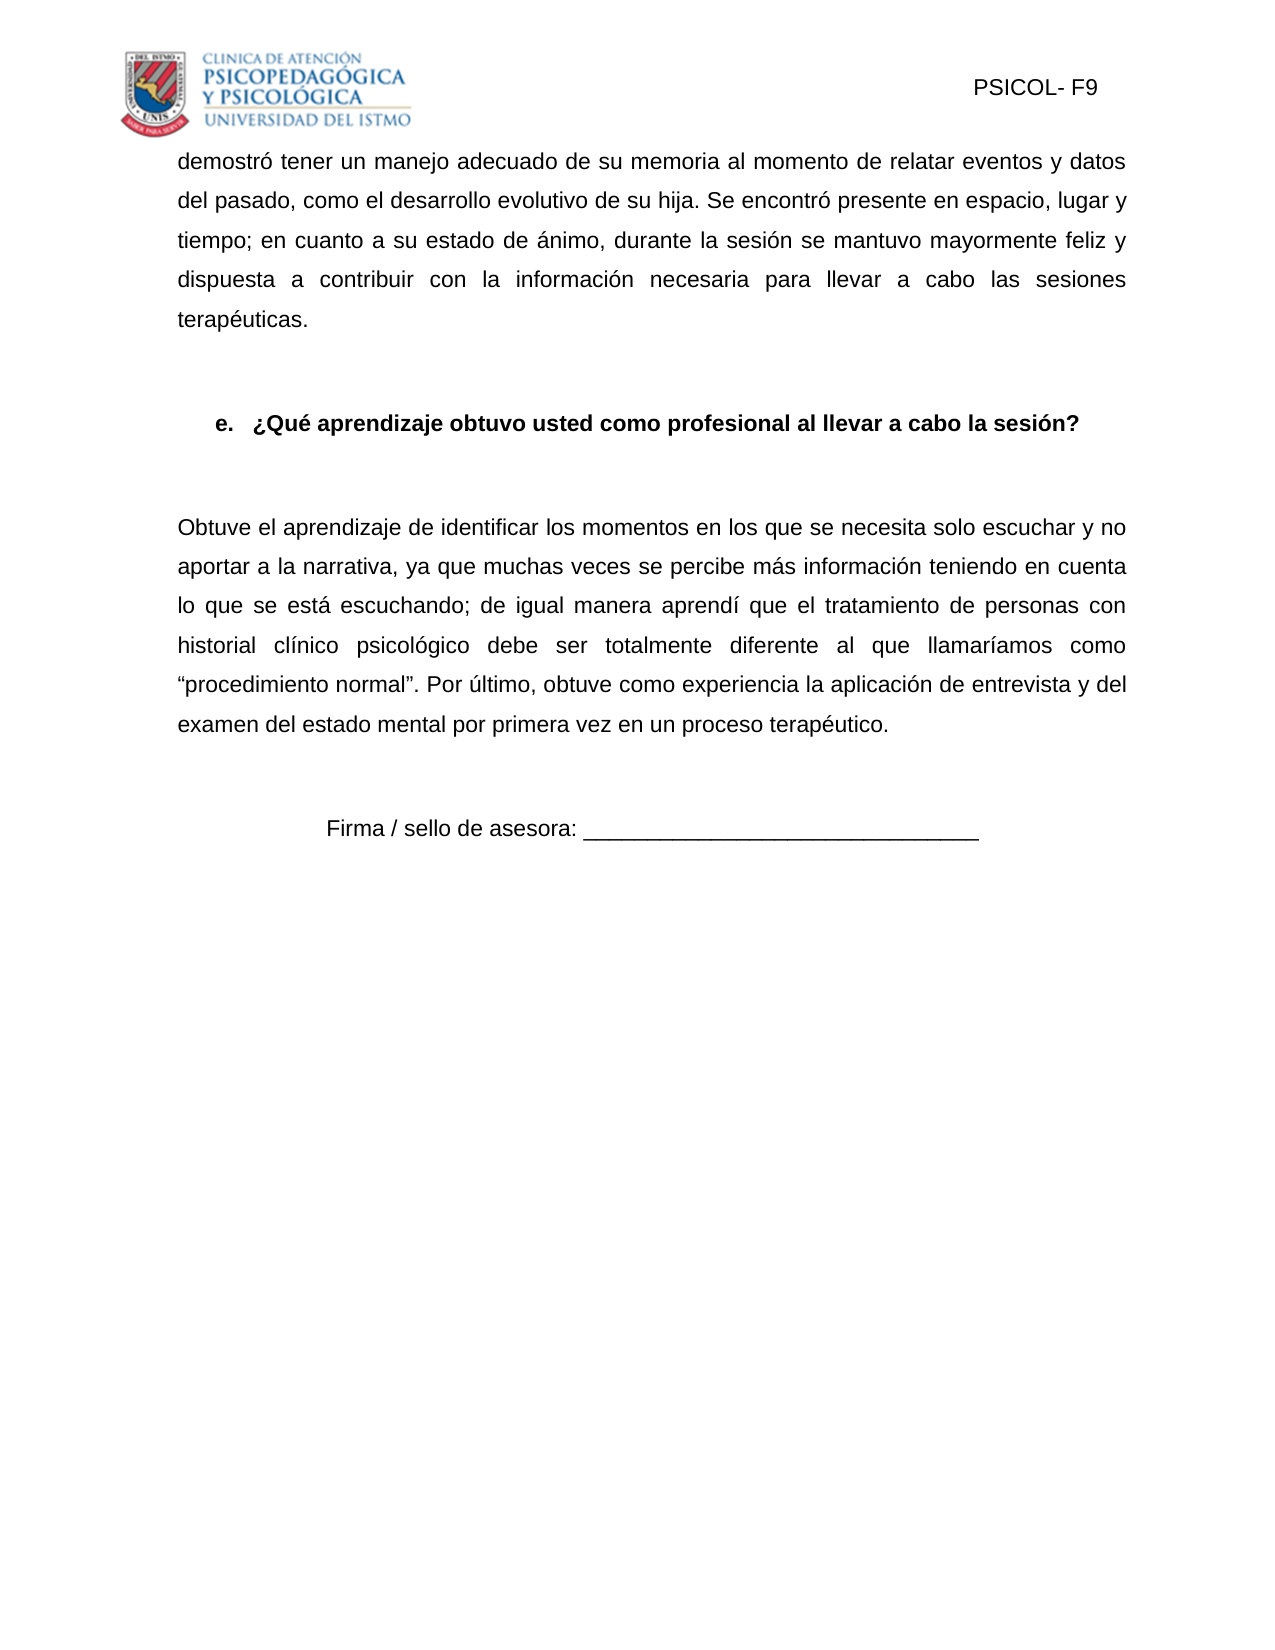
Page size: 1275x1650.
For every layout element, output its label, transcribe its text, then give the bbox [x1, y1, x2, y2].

text Firma / sello de asesora: _______________________________ [177, 815, 1127, 841]
list ¿Qué aprendizaje obtuvo usted como profesional al llevar a cabo la sesión? [215, 409, 1127, 436]
picture [65, 20, 437, 148]
text Obtuve el aprendizaje de identificar los momentos en los que se necesita solo escuchar y no aportar a la narrativa, ya que muchas veces se percibe más información teniendo en cuenta lo que se está escuchando; de igual manera aprendí que el tratamiento de personas con historial clínico psicológico debe ser totalmente diferente al que llamaríamos como “procedimiento normal”. Por último, obtuve como experiencia la aplicación de entrevista y del examen del estado mental por primera vez en un proceso terapéutico. [177, 513, 1127, 737]
